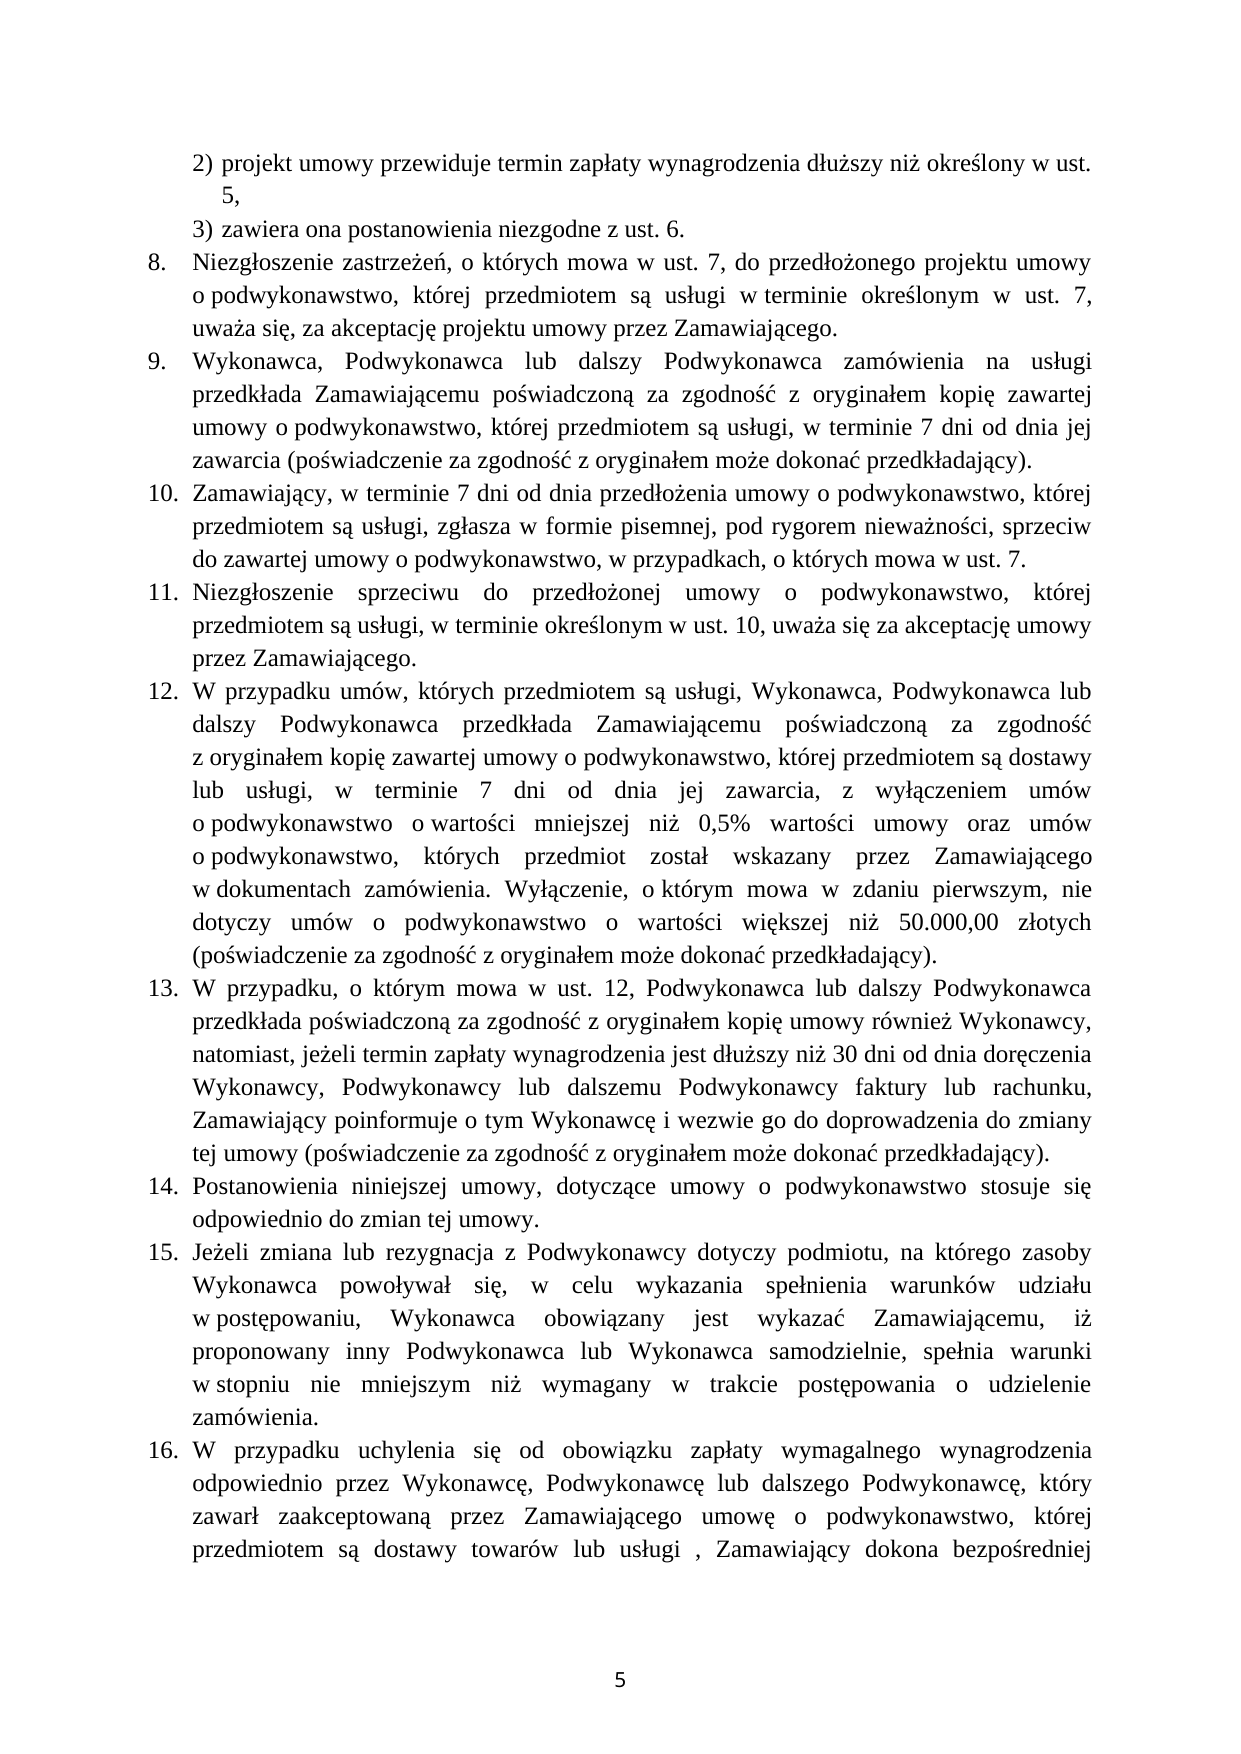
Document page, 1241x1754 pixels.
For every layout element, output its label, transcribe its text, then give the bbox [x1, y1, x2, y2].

list Niezgłoszenie sprzeciwu do przedłożonej umowy o podwykonawstwo, której przedmiotem są usługi, w terminie określonym w ust. 10, uważa się za akceptację umowy przez Zamawiającego. [148, 577, 1093, 672]
list Jeżeli zmiana lub rezygnacja z Podwykonawcy dotyczy podmiotu, na którego zasoby Wykonawca powoływał się, w celu wykazania spełnienia warunków udziału w postępowaniu, Wykonawca obowiązany jest wykazać Zamawiającemu, iż proponowany inny Podwykonawca lub Wykonawca samodzielnie, spełnia warunki w stopniu nie mniejszym niż wymagany w trakcie postępowania o udzielenie zamówienia. [148, 1237, 1093, 1431]
list W przypadku umów, których przedmiotem są usługi, Wykonawca, Podwykonawca lub dalszy Podwykonawca przedkłada Zamawiającemu poświadczoną za zgodność z oryginałem kopię zawartej umowy o podwykonawstwo, której przedmiotem są dostawy lub usługi, w terminie 7 dni od dnia jej zawarcia, z wyłączeniem umów o podwykonawstwo o wartości mniejszej niż 0,5% wartości umowy oraz umów o podwykonawstwo, których przedmiot został wskazany przez Zamawiającego w dokumentach zamówienia. Wyłączenie, o którym mowa w zdaniu pierwszym, nie dotyczy umów o podwykonawstwo o wartości większej niż 50.000,00 złotych (poświadczenie za zgodność z oryginałem może dokonać przedkładający). [148, 676, 1093, 969]
list zawiera ona postanowienia niezgodne z ust. 6. [192, 214, 1093, 242]
list Zamawiający, w terminie 7 dni od dnia przedłożenia umowy o podwykonawstwo, której przedmiotem są usługi, zgłasza w formie pisemnej, pod rygorem nieważności, sprzeciw do zawartej umowy o podwykonawstwo, w przypadkach, o których mowa w ust. 7. [148, 478, 1093, 573]
list projekt umowy przewiduje termin zapłaty wynagrodzenia dłuższy niż określony w ust. 5, [192, 148, 1093, 209]
list Niezgłoszenie zastrzeżeń, o których mowa w ust. 7, do przedłożonego projektu umowy o podwykonawstwo, której przedmiotem są usługi w terminie określonym w ust. 7, uważa się, za akceptację projektu umowy przez Zamawiającego. [148, 247, 1093, 341]
list Wykonawca, Podwykonawca lub dalszy Podwykonawca zamówienia na usługi przedkłada Zamawiającemu poświadczoną za zgodność z oryginałem kopię zawartej umowy o podwykonawstwo, której przedmiotem są usługi, w terminie 7 dni od dnia jej zawarcia (poświadczenie za zgodność z oryginałem może dokonać przedkładający). [148, 346, 1093, 473]
list Postanowienia niniejszej umowy, dotyczące umowy o podwykonawstwo stosuje się odpowiednio do zmian tej umowy. [148, 1171, 1093, 1233]
list W przypadku, o którym mowa w ust. 12, Podwykonawca lub dalszy Podwykonawca przedkłada poświadczoną za zgodność z oryginałem kopię umowy również Wykonawcy, natomiast, jeżeli termin zapłaty wynagrodzenia jest dłuższy niż 30 dni od dnia doręczenia Wykonawcy, Podwykonawcy lub dalszemu Podwykonawcy faktury lub rachunku, Zamawiający poinformuje o tym Wykonawcę i wezwie go do doprowadzenia do zmiany tej umowy (poświadczenie za zgodność z oryginałem może dokonać przedkładający). [148, 973, 1093, 1167]
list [148, 1435, 1093, 1563]
